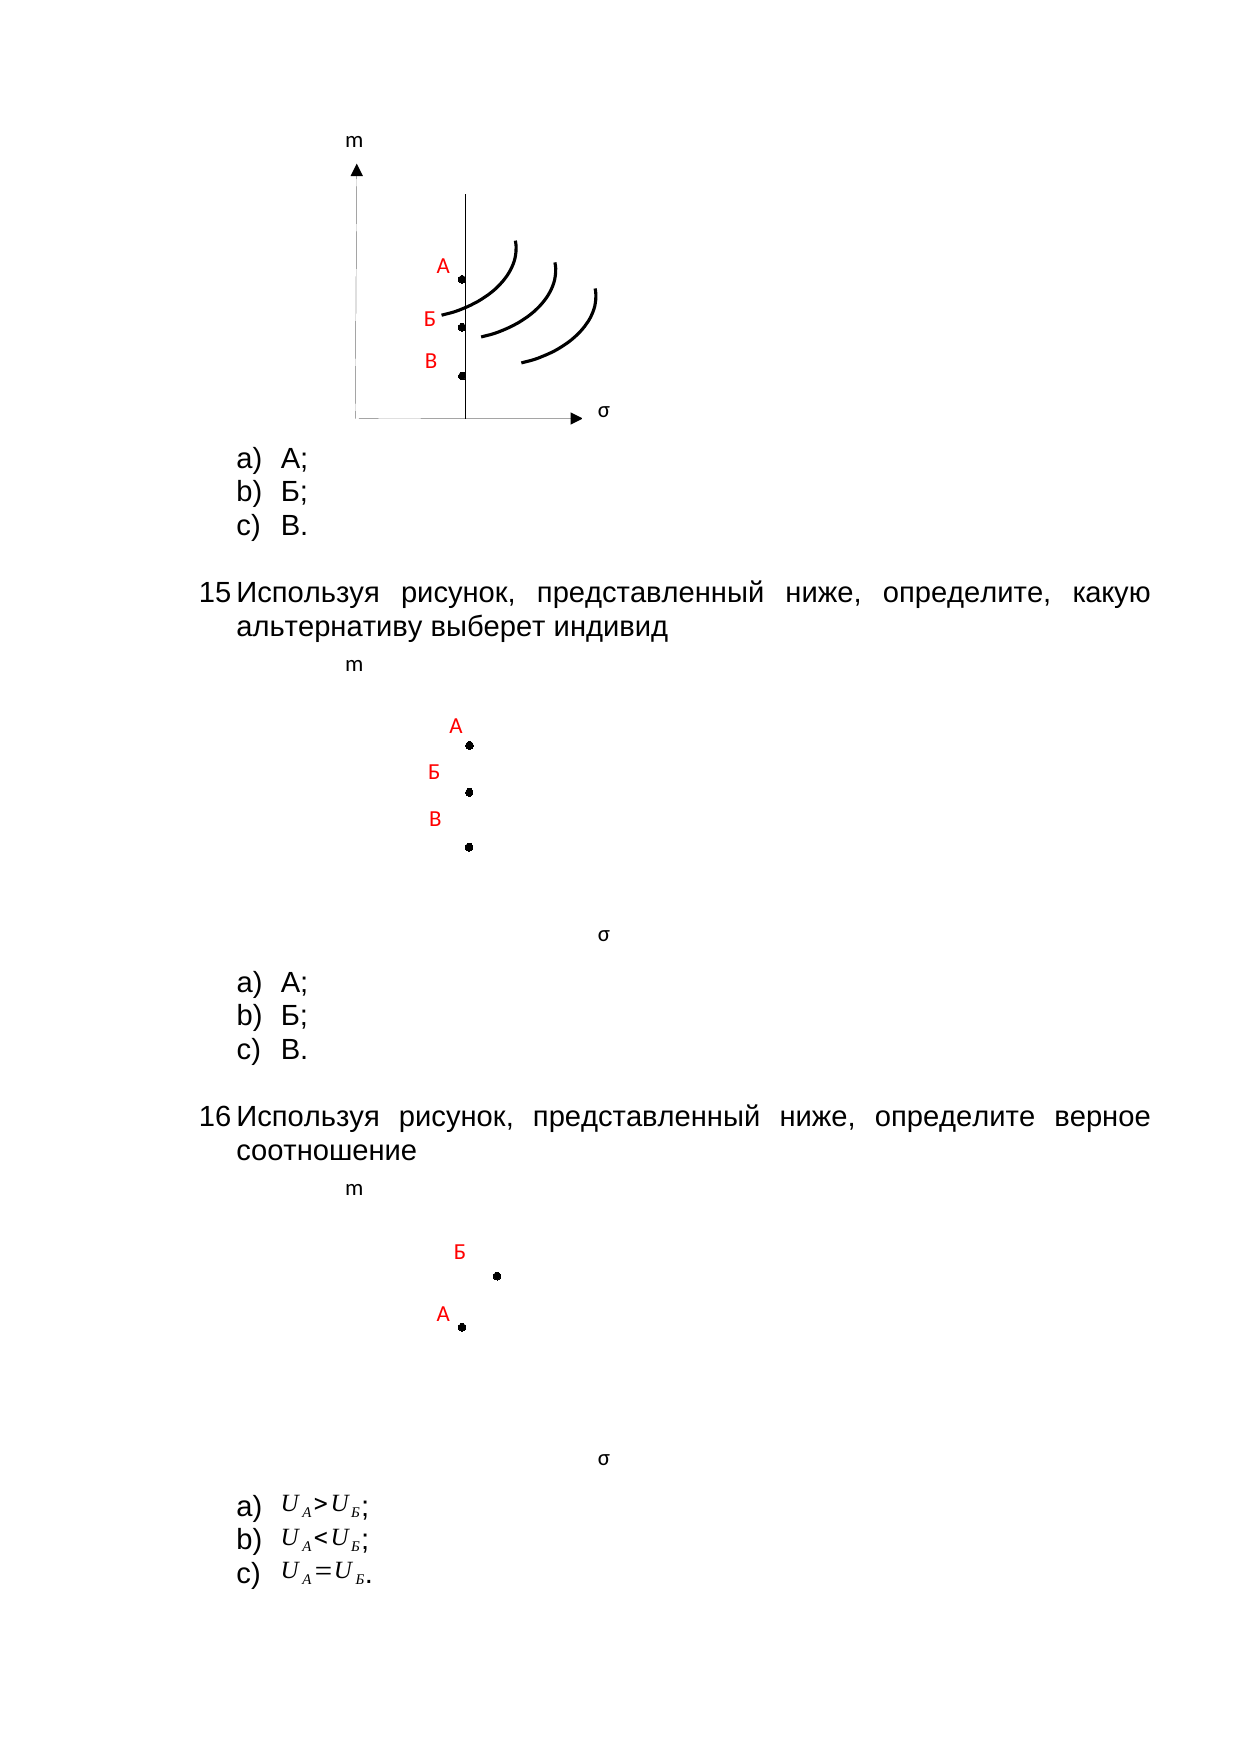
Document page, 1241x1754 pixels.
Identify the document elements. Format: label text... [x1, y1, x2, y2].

list Используя рисунок, представленный ниже, определите, какую альтернативу выберет индивид [199, 575, 1152, 642]
list В. [236, 1032, 1152, 1065]
list А; [236, 965, 1152, 998]
list ; [236, 1489, 1152, 1522]
list Используя рисунок, представленный ниже, определите верное соотношение [199, 1099, 1152, 1166]
list Б; [236, 998, 1152, 1032]
list ; [236, 1522, 1152, 1556]
list . [236, 1556, 1152, 1589]
list А; [236, 441, 1152, 474]
list Б; [236, 474, 1152, 508]
list В. [236, 508, 1152, 541]
